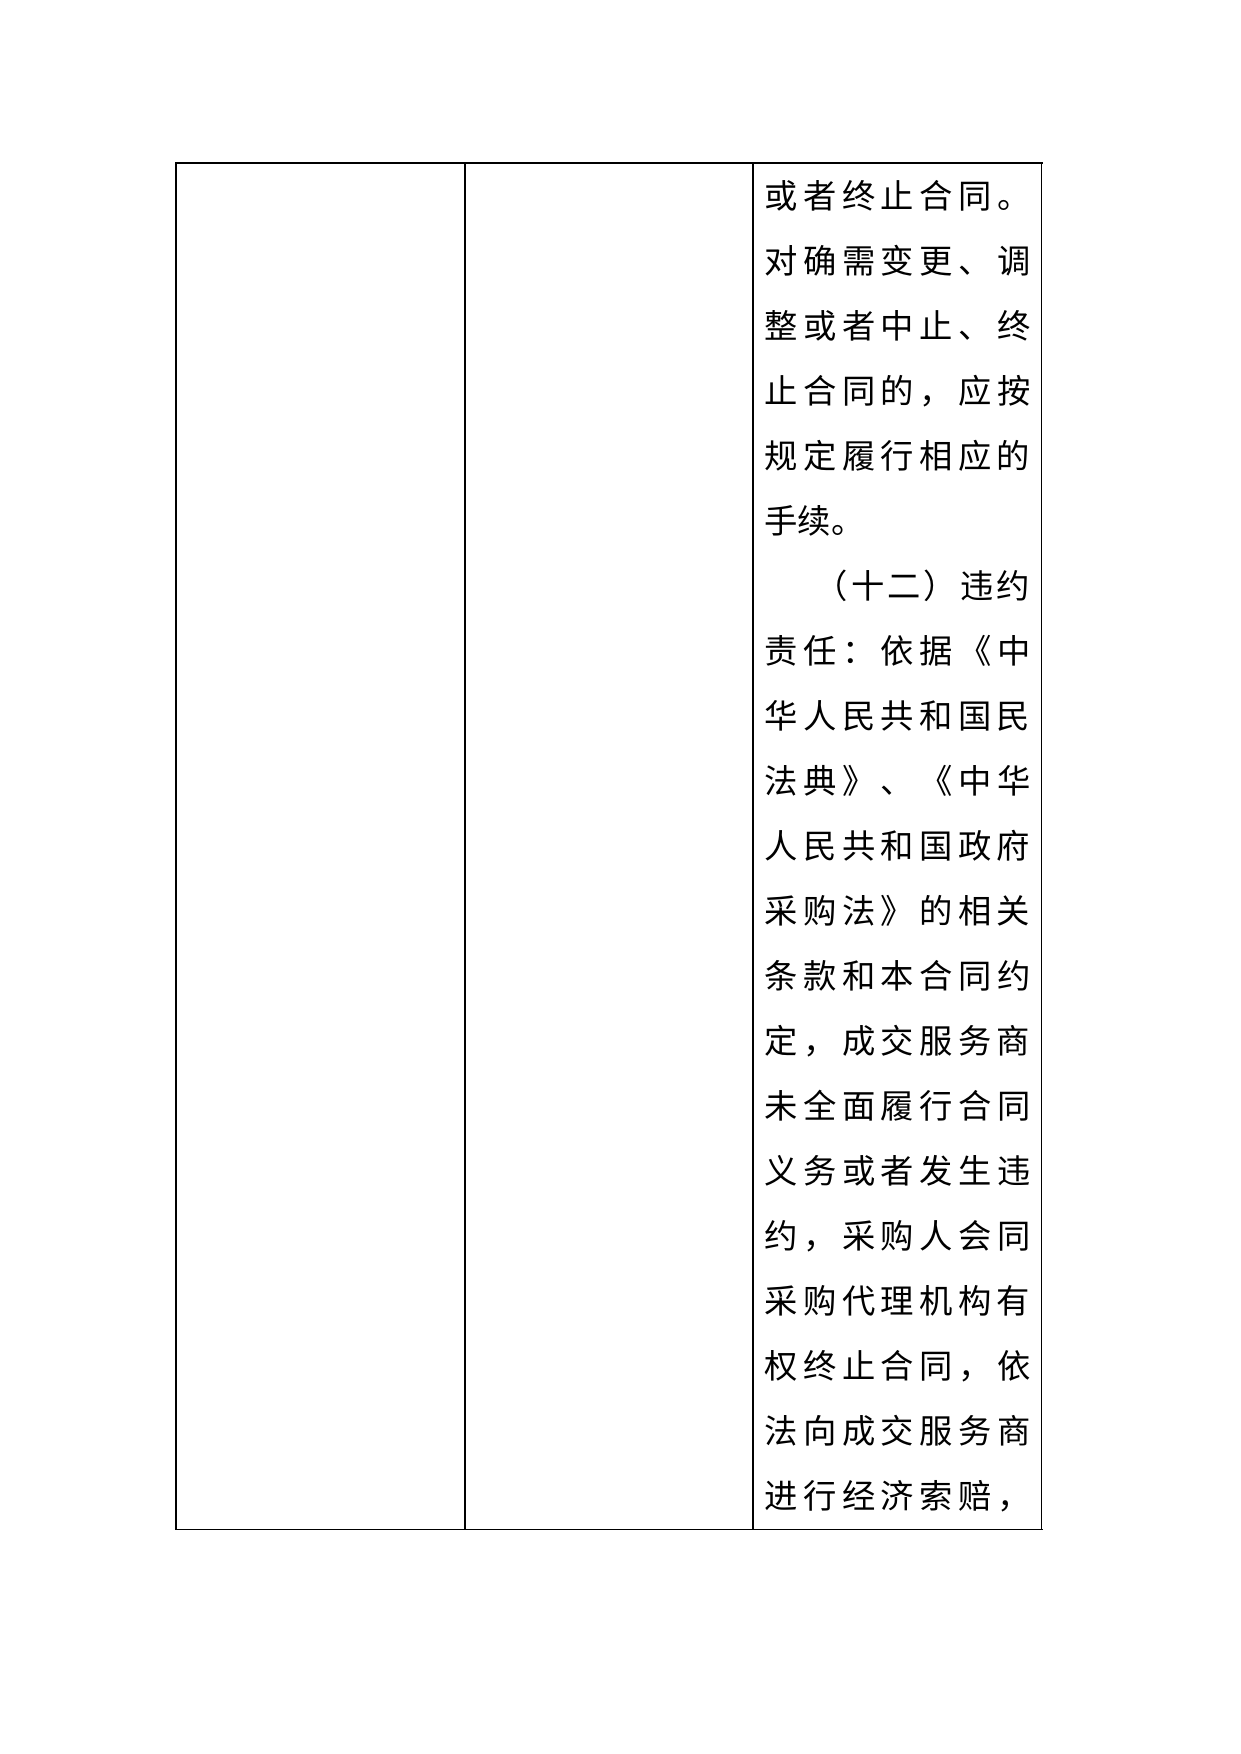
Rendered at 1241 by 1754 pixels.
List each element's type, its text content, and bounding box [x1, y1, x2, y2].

table_cell [466, 164, 752, 1528]
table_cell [754, 164, 1041, 1528]
table_cell 1 [177, 164, 464, 1528]
